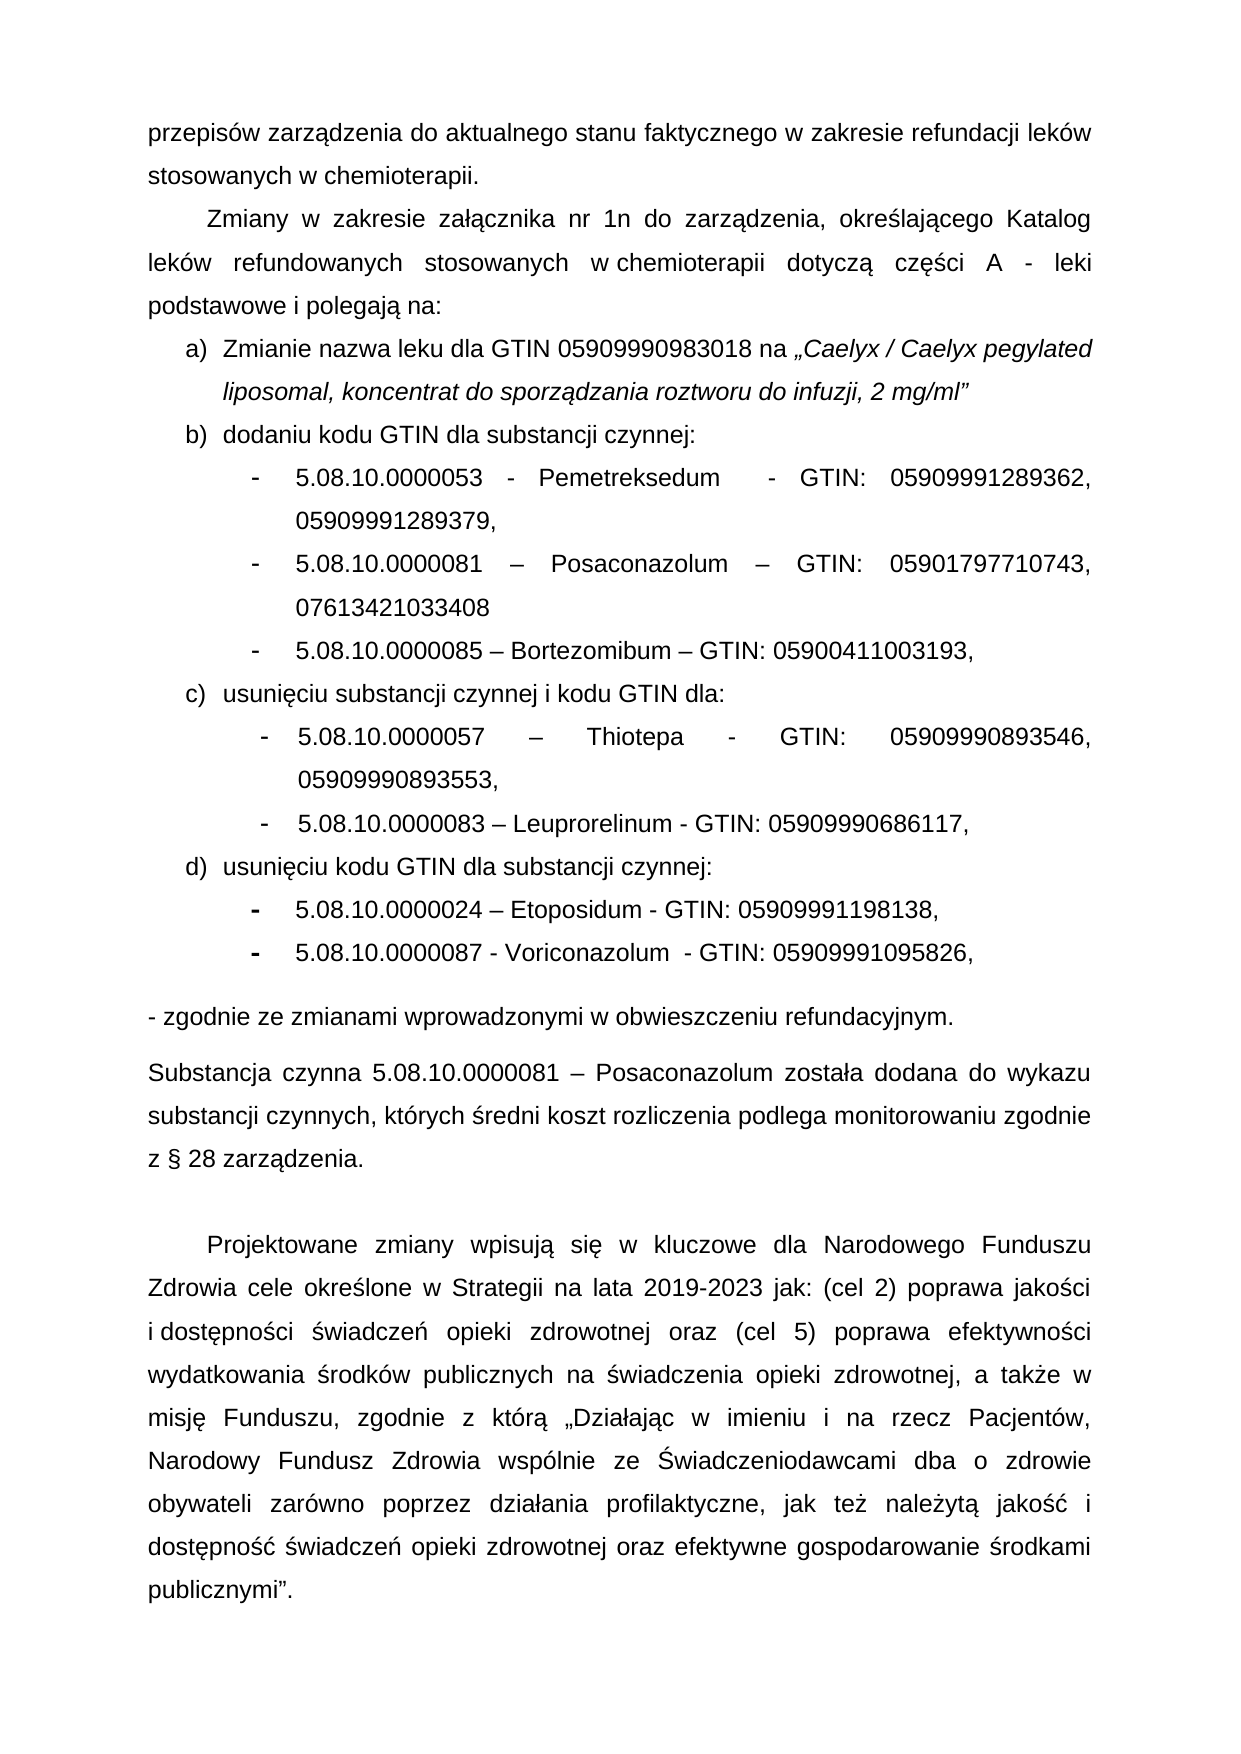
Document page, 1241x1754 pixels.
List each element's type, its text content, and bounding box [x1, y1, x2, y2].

list 5.08.10.0000085 – Bortezomibum – GTIN: 05900411003193, [251, 636, 1093, 665]
text Zmiany w zakresie załącznika nr 1n do zarządzenia, określającego Katalog leków refundowanych stosowanych w chemioterapii dotyczą części A - leki podstawowe i polegają na: [148, 204, 1093, 319]
list 5.08.10.0000053 - Pemetreksedum - GTIN: 05909991289362, 05909991289379, [251, 463, 1093, 535]
list dodaniu kodu GTIN dla substancji czynnej: [185, 420, 1093, 449]
list usunięciu substancji czynnej i kodu GTIN dla: [185, 679, 1093, 708]
list usunięciu kodu GTIN dla substancji czynnej: [185, 852, 1093, 881]
list 5.08.10.0000083 – Leuprorelinum - GTIN: 05909990686117, [260, 808, 1093, 837]
list 5.08.10.0000087 - Voriconazolum - GTIN: 05909991095826, [223, 938, 1093, 967]
text Projektowane zmiany wpisują się w kluczowe dla Narodowego Funduszu Zdrowia cele określone w Strategii na lata 2019-2023 jak: (cel 2) poprawa jakości i dostępności świadczeń opieki zdrowotnej oraz (cel 5) poprawa efektywności wydatkowania środków publicznych na świadczenia opieki zdrowotnej, a także w misję Funduszu, zgodnie z którą „Działając w imieniu i na rzecz Pacjentów, Narodowy Fundusz Zdrowia wspólnie ze Świadczeniodawcami dba o zdrowie obywateli zarówno poprzez działania profilaktyczne, jak też należytą jakość i dostępność świadczeń opieki zdrowotnej oraz efektywne gospodarowanie środkami publicznymi”. [148, 1230, 1093, 1604]
list Zmianie nazwa leku dla GTIN 05909990983018 na „Caelyx / Caelyx pegylated liposomal, koncentrat do sporządzania roztworu do infuzji, 2 mg/ml” [185, 334, 1093, 406]
list 5.08.10.0000081 – Posaconazolum – GTIN: 05901797710743, 07613421033408 [251, 549, 1093, 621]
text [148, 118, 1093, 190]
list 5.08.10.0000057 – Thiotepa - GTIN: 05909990893546, 05909990893553, [260, 722, 1093, 794]
text - zgodnie ze zmianami wprowadzonymi w obwieszczeniu refundacyjnym. [148, 1002, 1093, 1031]
text Substancja czynna 5.08.10.0000081 – Posaconazolum została dodana do wykazu substancji czynnych, których średni koszt rozliczenia podlega monitorowaniu zgodnie z § 28 zarządzenia. [148, 1058, 1093, 1173]
list 5.08.10.0000024 – Etoposidum - GTIN: 05909991198138, [223, 895, 1093, 924]
